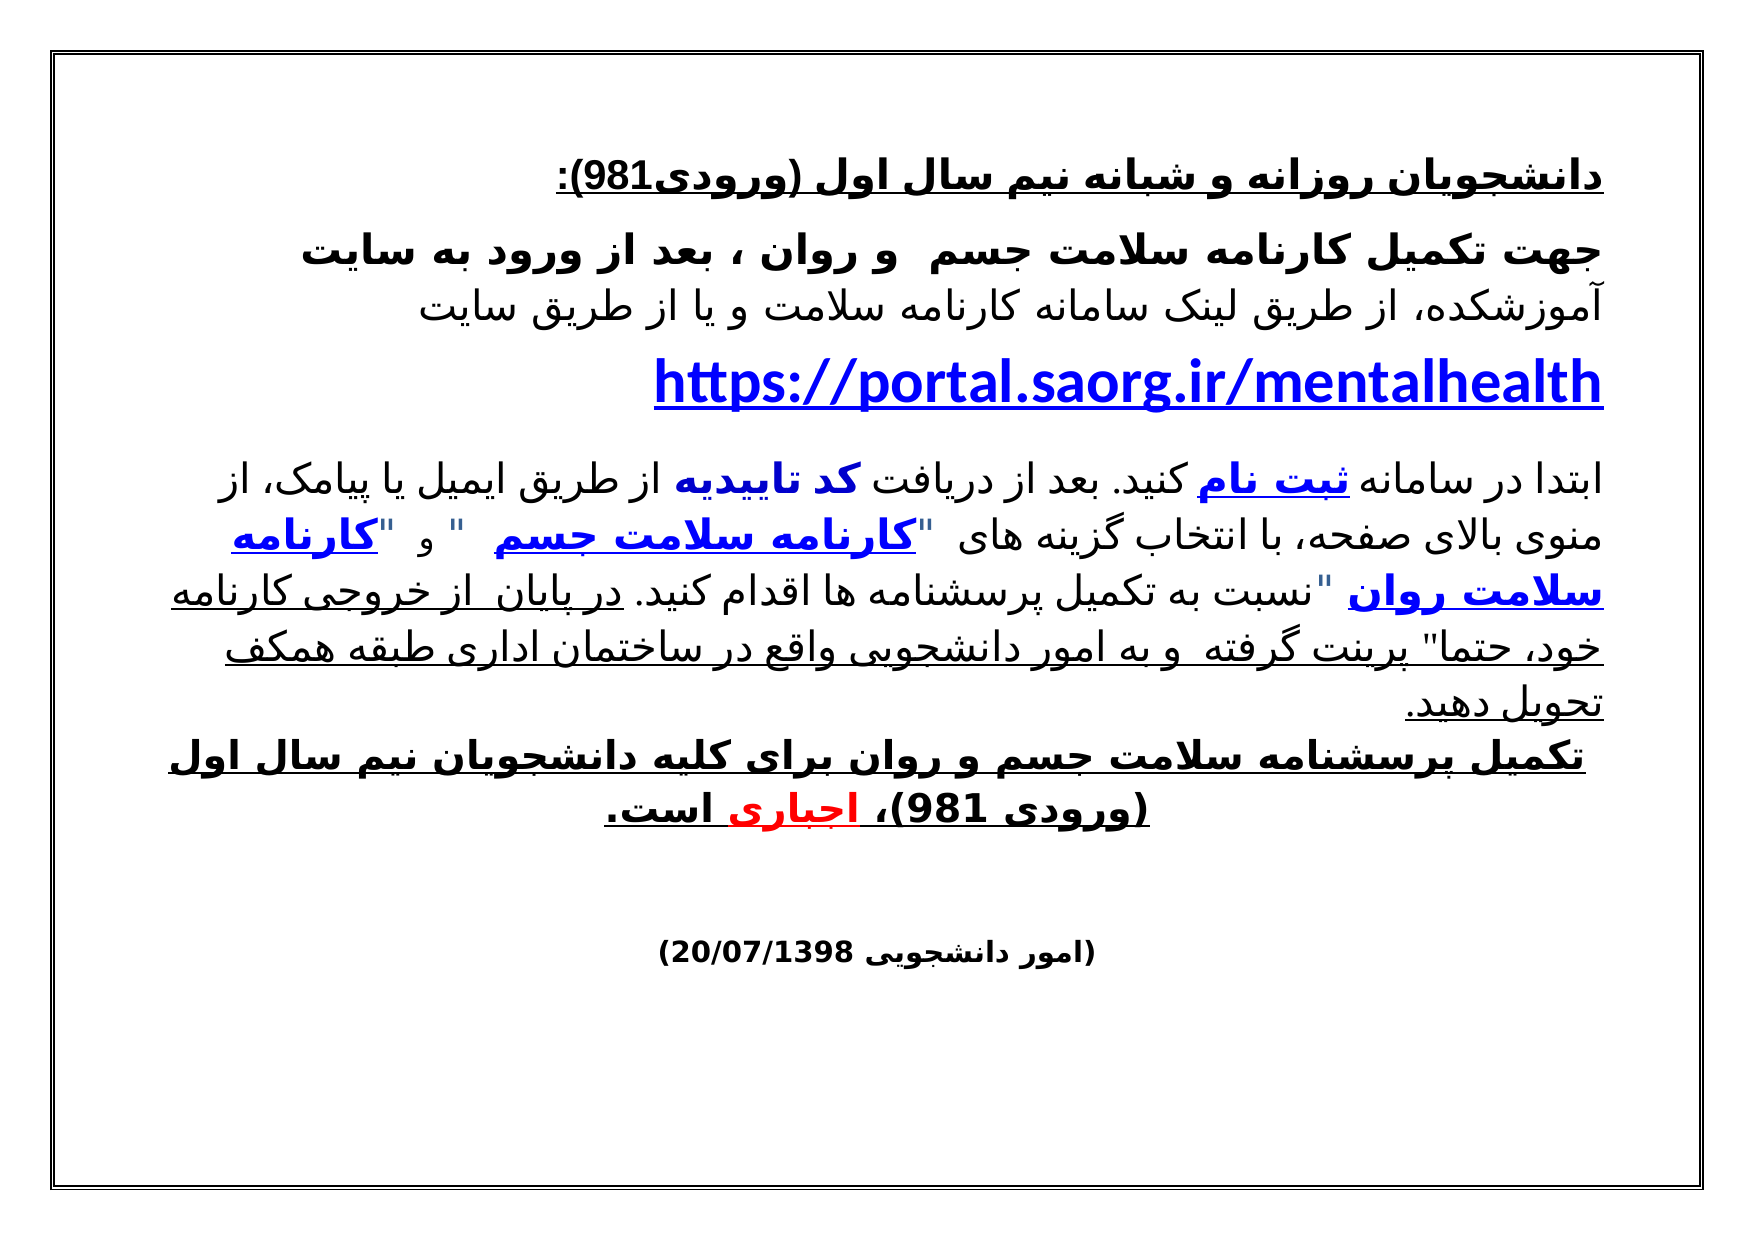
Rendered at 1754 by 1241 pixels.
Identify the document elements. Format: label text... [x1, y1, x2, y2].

text (امور دانشجویی 20/07/1398) [150, 936, 1604, 969]
text دانشجویان روزانه و شبانه نیم سال اول (ورودی981): [150, 150, 1604, 198]
text جهت تکمیل کارنامه سلامت جسم و روان ، بعد از ورود به سایت آموزشکده، از طریق لینک سامانه کارنامه سلامت و یا از طریق سایت https://portal.saorg.ir/mentalhealth [150, 226, 1604, 418]
subtitle ابتدا در سامانه ثبت نام کنید. بعد از دریافت کد تاییدیه از طریق ایمیل یا پیامک، از منوی بالای صفحه، با انتخاب گزینه های "کارنامه سلامت جسم " و "کارنامه سلامت روان "نسبت به تکمیل پرسشنامه ها اقدام کنید. در پایان از خروجی کارنامه خود، حتما" پرینت گرفته و به امور دانشجویی واقع در ساختمان اداری طبقه همکف تحویل دهید. [150, 454, 1604, 725]
text تکمیل پرسشنامه سلامت جسم و روان برای کلیه دانشجویان نیم سال اول (ورودی 981)، اجباری است. [150, 733, 1604, 832]
